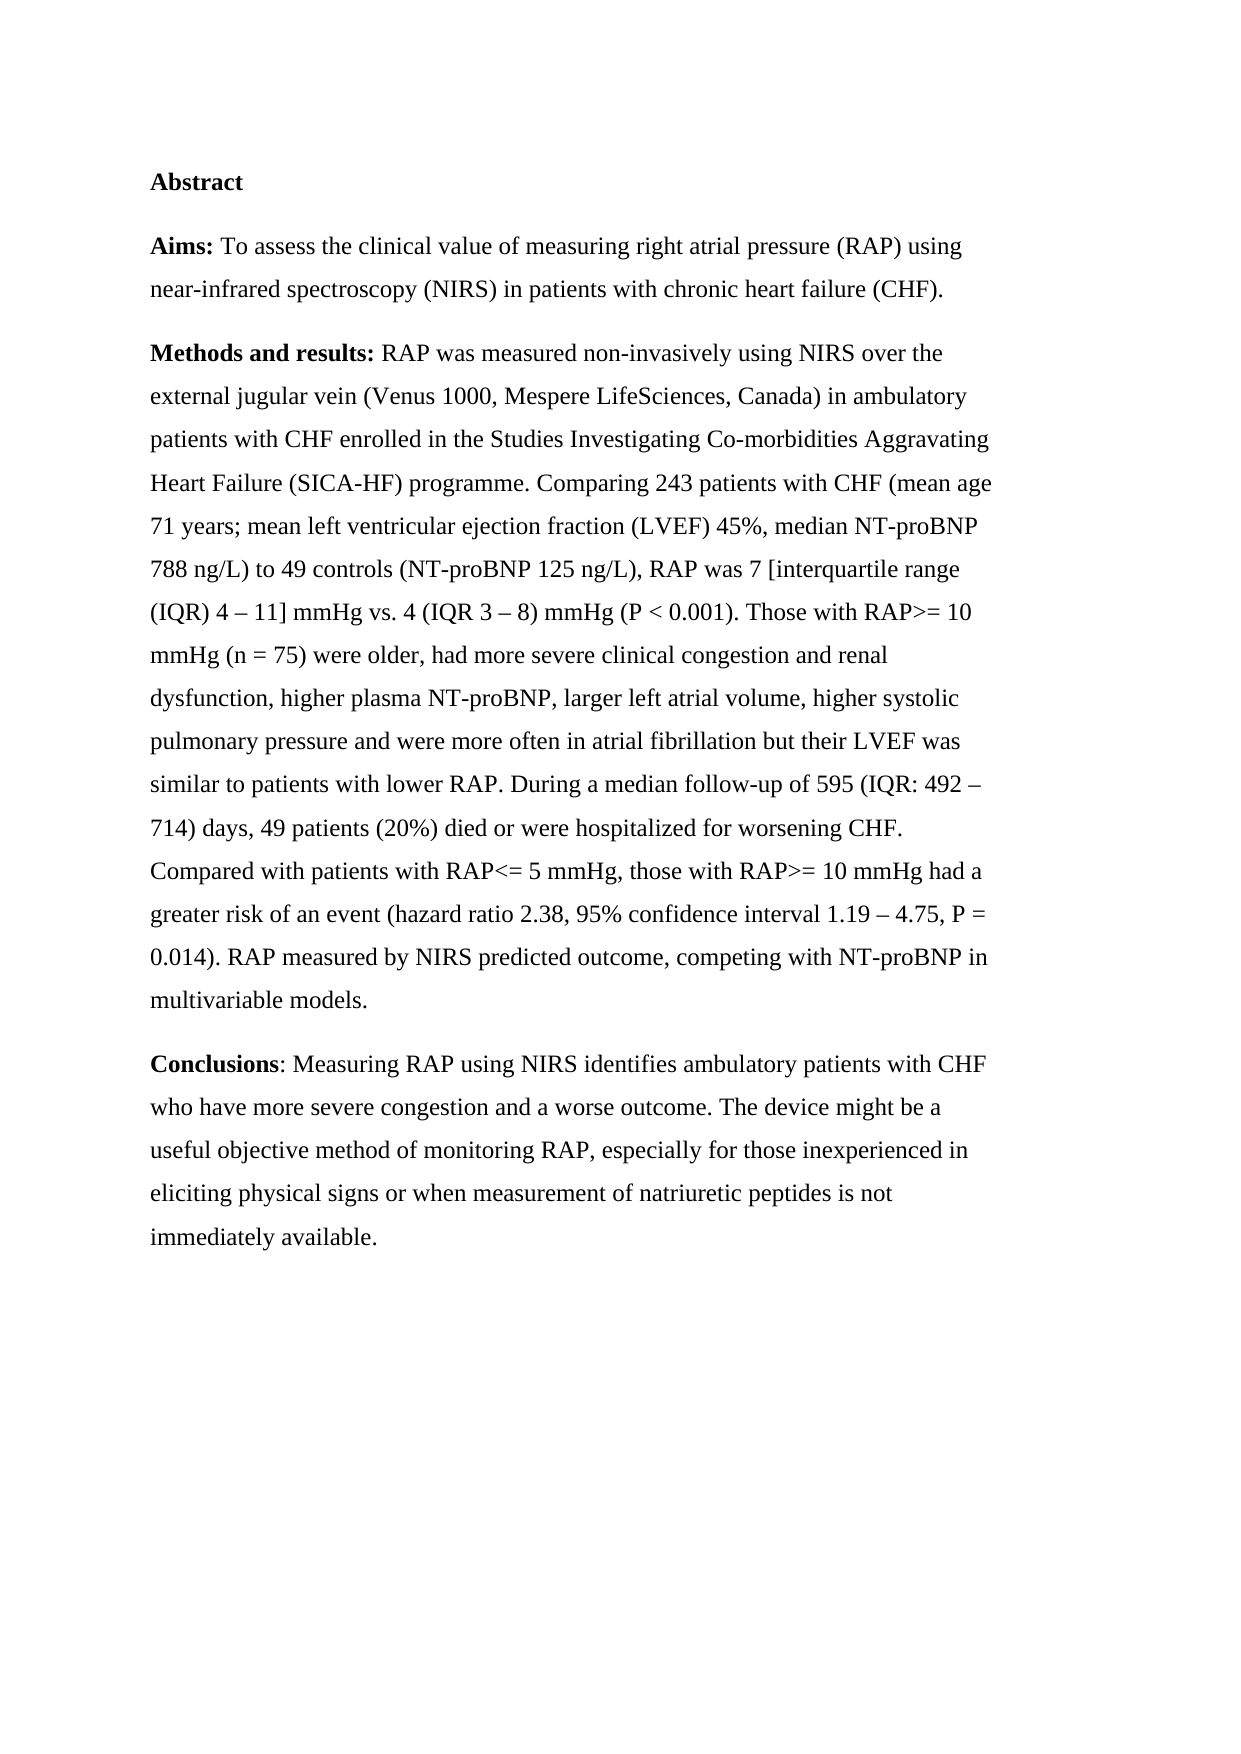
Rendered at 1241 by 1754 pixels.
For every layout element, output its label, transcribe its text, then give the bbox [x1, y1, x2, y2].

text Aims: To assess the clinical value of measuring right atrial pressure (RAP) using near-infrared spectroscopy (NIRS) in patients with chronic heart failure (CHF). [150, 231, 995, 303]
text Conclusions: Measuring RAP using NIRS identifies ambulatory patients with CHF who have more severe congestion and a worse outcome. The device might be a useful objective method of monitoring RAP, especially for those inexperienced in eliciting physical signs or when measurement of natriuretic peptides is not immediately available. [150, 1049, 995, 1250]
text Methods and results: RAP was measured non-invasively using NIRS over the external jugular vein (Venus 1000, Mespere LifeSciences, Canada) in ambulatory patients with CHF enrolled in the Studies Investigating Co-morbidities Aggravating Heart Failure (SICA-HF) programme. Comparing 243 patients with CHF (mean age 71 years; mean left ventricular ejection fraction (LVEF) 45%, median NT-proBNP 788 ng/L) to 49 controls (NT-proBNP 125 ng/L), RAP was 7 [interquartile range (IQR) 4 – 11] mmHg vs. 4 (IQR 3 – 8) mmHg (P < 0.001). Those with RAP>= 10 mmHg (n = 75) were older, had more severe clinical congestion and renal dysfunction, higher plasma NT-proBNP, larger left atrial volume, higher systolic pulmonary pressure and were more often in atrial fibrillation but their LVEF was similar to patients with lower RAP. During a median follow-up of 595 (IQR: 492 – 714) days, 49 patients (20%) died or were hospitalized for worsening CHF. Compared with patients with RAP<= 5 mmHg, those with RAP>= 10 mmHg had a greater risk of an event (hazard ratio 2.38, 95% confidence interval 1.19 – 4.75, P = 0.014). RAP measured by NIRS predicted outcome, competing with NT-proBNP in multivariable models. [150, 338, 995, 1014]
text Abstract [150, 167, 995, 196]
